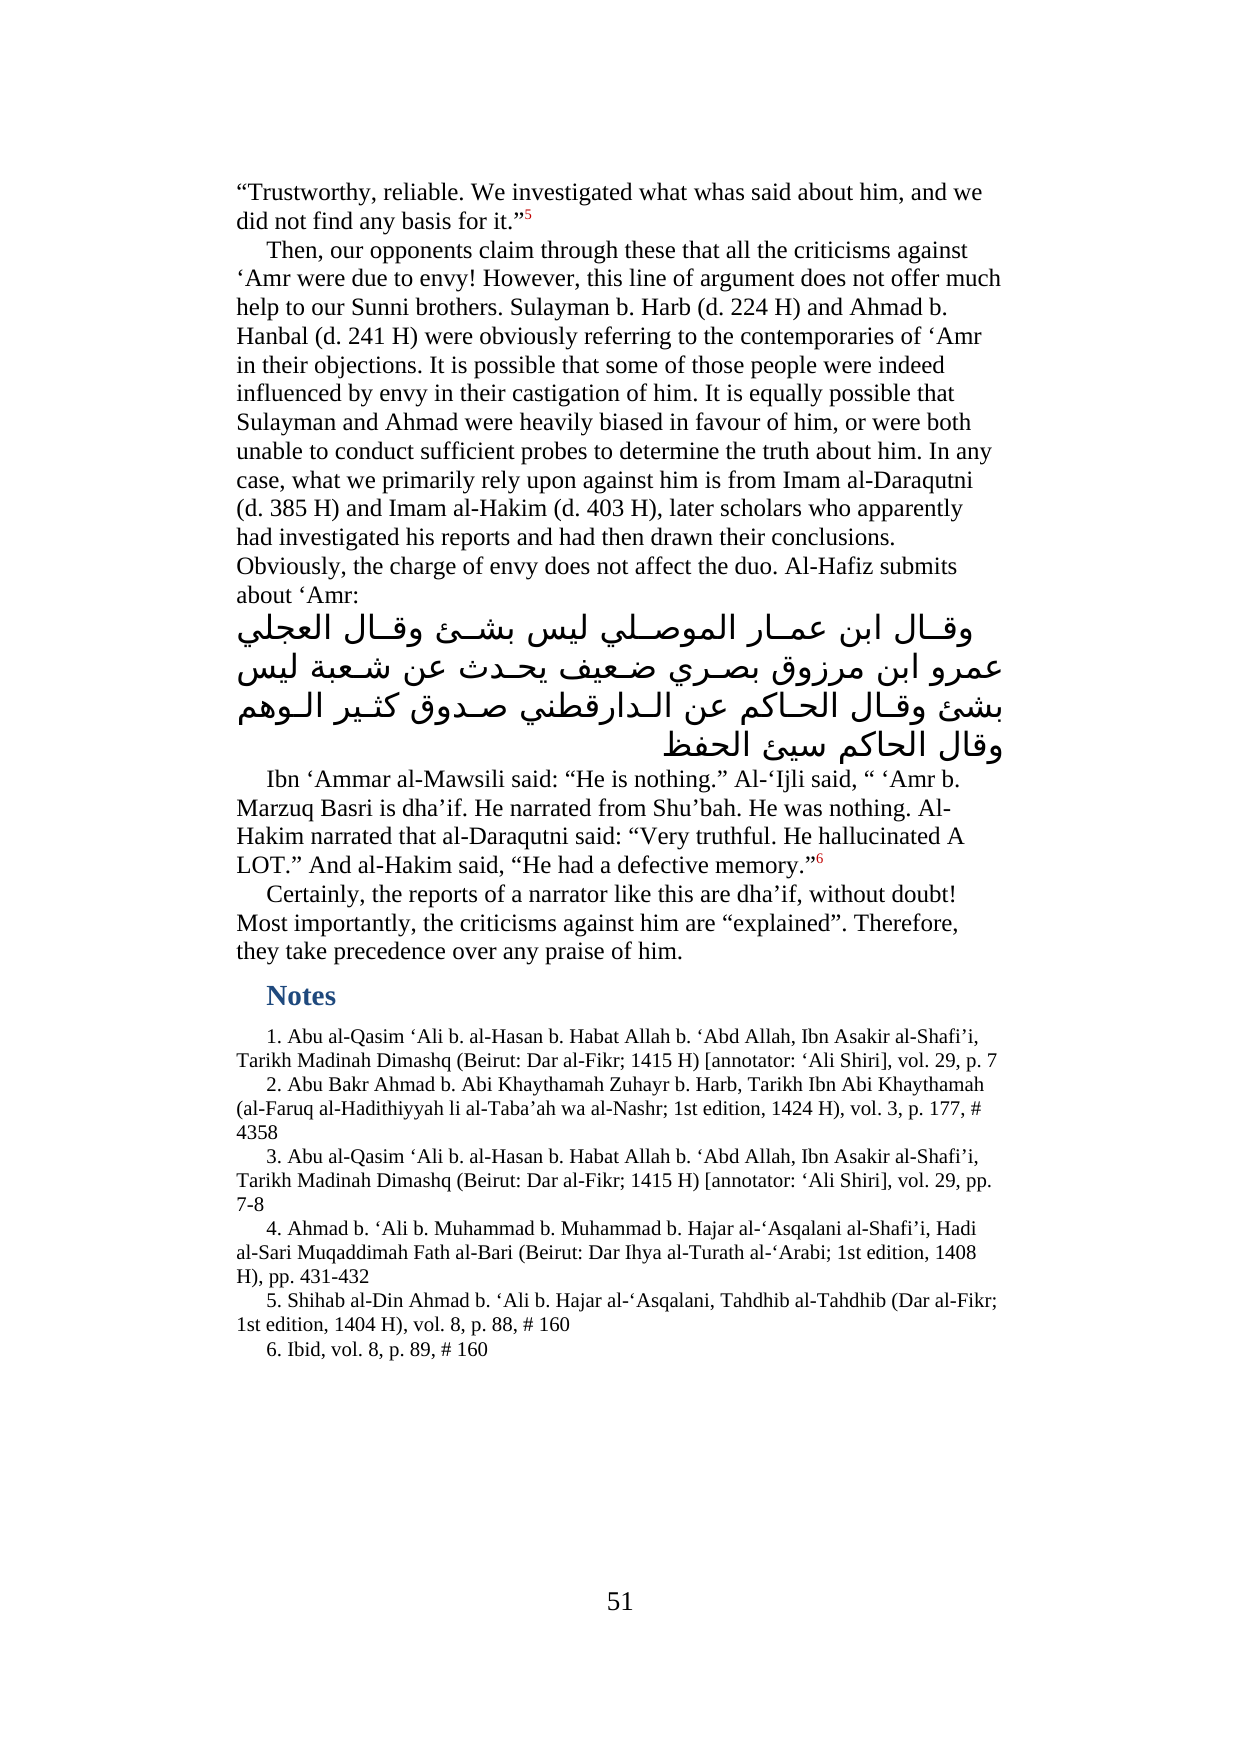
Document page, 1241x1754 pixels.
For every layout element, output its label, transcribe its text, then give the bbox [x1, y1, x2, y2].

subtitle Notes [236, 978, 1004, 1011]
text Ibn ‘Ammar al-Mawsili said: “He is nothing.” Al-‘Ijli said, “ ‘Amr b. Marzuq Basri is dha’if. He narrated from Shu’bah. He was nothing. Al-Hakim narrated that al-Daraqutni said: “Very truthful. He hallucinated A LOT.” And al-Hakim said, “He had a defective memory.”6 [236, 764, 1004, 879]
text Then, our opponents claim through these that all the criticisms against ‘Amr were due to envy! However, this line of argument does not offer much help to our Sunni brothers. Sulayman b. Harb (d. 224 H) and Ahmad b. Hanbal (d. 241 H) were obviously referring to the contemporaries of ‘Amr in their objections. It is possible that some of those people were indeed influenced by envy in their castigation of him. It is equally possible that Sulayman and Ahmad were heavily biased in favour of him, or were both unable to conduct sufficient probes to determine the truth about him. In any case, what we primarily rely upon against him is from Imam al-Daraqutni (d. 385 H) and Imam al-Hakim (d. 403 H), later scholars who apparently had investigated his reports and had then drawn their conclusions. Obviously, the charge of envy does not affect the duo. Al-Hafiz submits about ‘Amr: [236, 235, 1004, 608]
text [236, 177, 1004, 235]
text Certainly, the reports of a narrator like this are dha’if, without doubt! Most importantly, the criticisms against him are “explained”. Therefore, they take precedence over any praise of him. [236, 879, 1004, 965]
text 4. Ahmad b. ‘Ali b. Muhammad b. Muhammad b. Hajar al-‘Asqalani al-Shafi’i, Hadi al-Sari Muqaddimah Fath al-Bari (Beirut: Dar Ihya al-Turath al-‘Arabi; 1st edition, 1408 H), pp. 431-432 [236, 1216, 1004, 1288]
text وقال ابن عمار الموصلي ليس بشئ وقال العجلي عمرو ابن مرزوق بصري ضعيف يحدث عن شعبة ليس بشئ وقال الحاكم عن الدارقطني صدوق كثير الوهم وقال الحاكم سيئ الحفظ [236, 608, 1004, 764]
text 2. Abu Bakr Ahmad b. Abi Khaythamah Zuhayr b. Harb, Tarikh Ibn Abi Khaythamah (al-Faruq al-Hadithiyyah li al-Taba’ah wa al-Nashr; 1st edition, 1424 H), vol. 3, p. 177, # 4358 [236, 1072, 1004, 1144]
text 6. Ibid, vol. 8, p. 89, # 160 [236, 1336, 1004, 1361]
text 3. Abu al-Qasim ‘Ali b. al-Hasan b. Habat Allah b. ‘Abd Allah, Ibn Asakir al-Shafi’i, Tarikh Madinah Dimashq (Beirut: Dar al-Fikr; 1415 H) [annotator: ‘Ali Shiri], vol. 29, pp. 7-8 [236, 1144, 1004, 1216]
text 5. Shihab al-Din Ahmad b. ‘Ali b. Hajar al-‘Asqalani, Tahdhib al-Tahdhib (Dar al-Fikr; 1st edition, 1404 H), vol. 8, p. 88, # 160 [236, 1288, 1004, 1336]
text 1. Abu al-Qasim ‘Ali b. al-Hasan b. Habat Allah b. ‘Abd Allah, Ibn Asakir al-Shafi’i, Tarikh Madinah Dimashq (Beirut: Dar al-Fikr; 1415 H) [annotator: ‘Ali Shiri], vol. 29, p. 7 [236, 1024, 1004, 1072]
